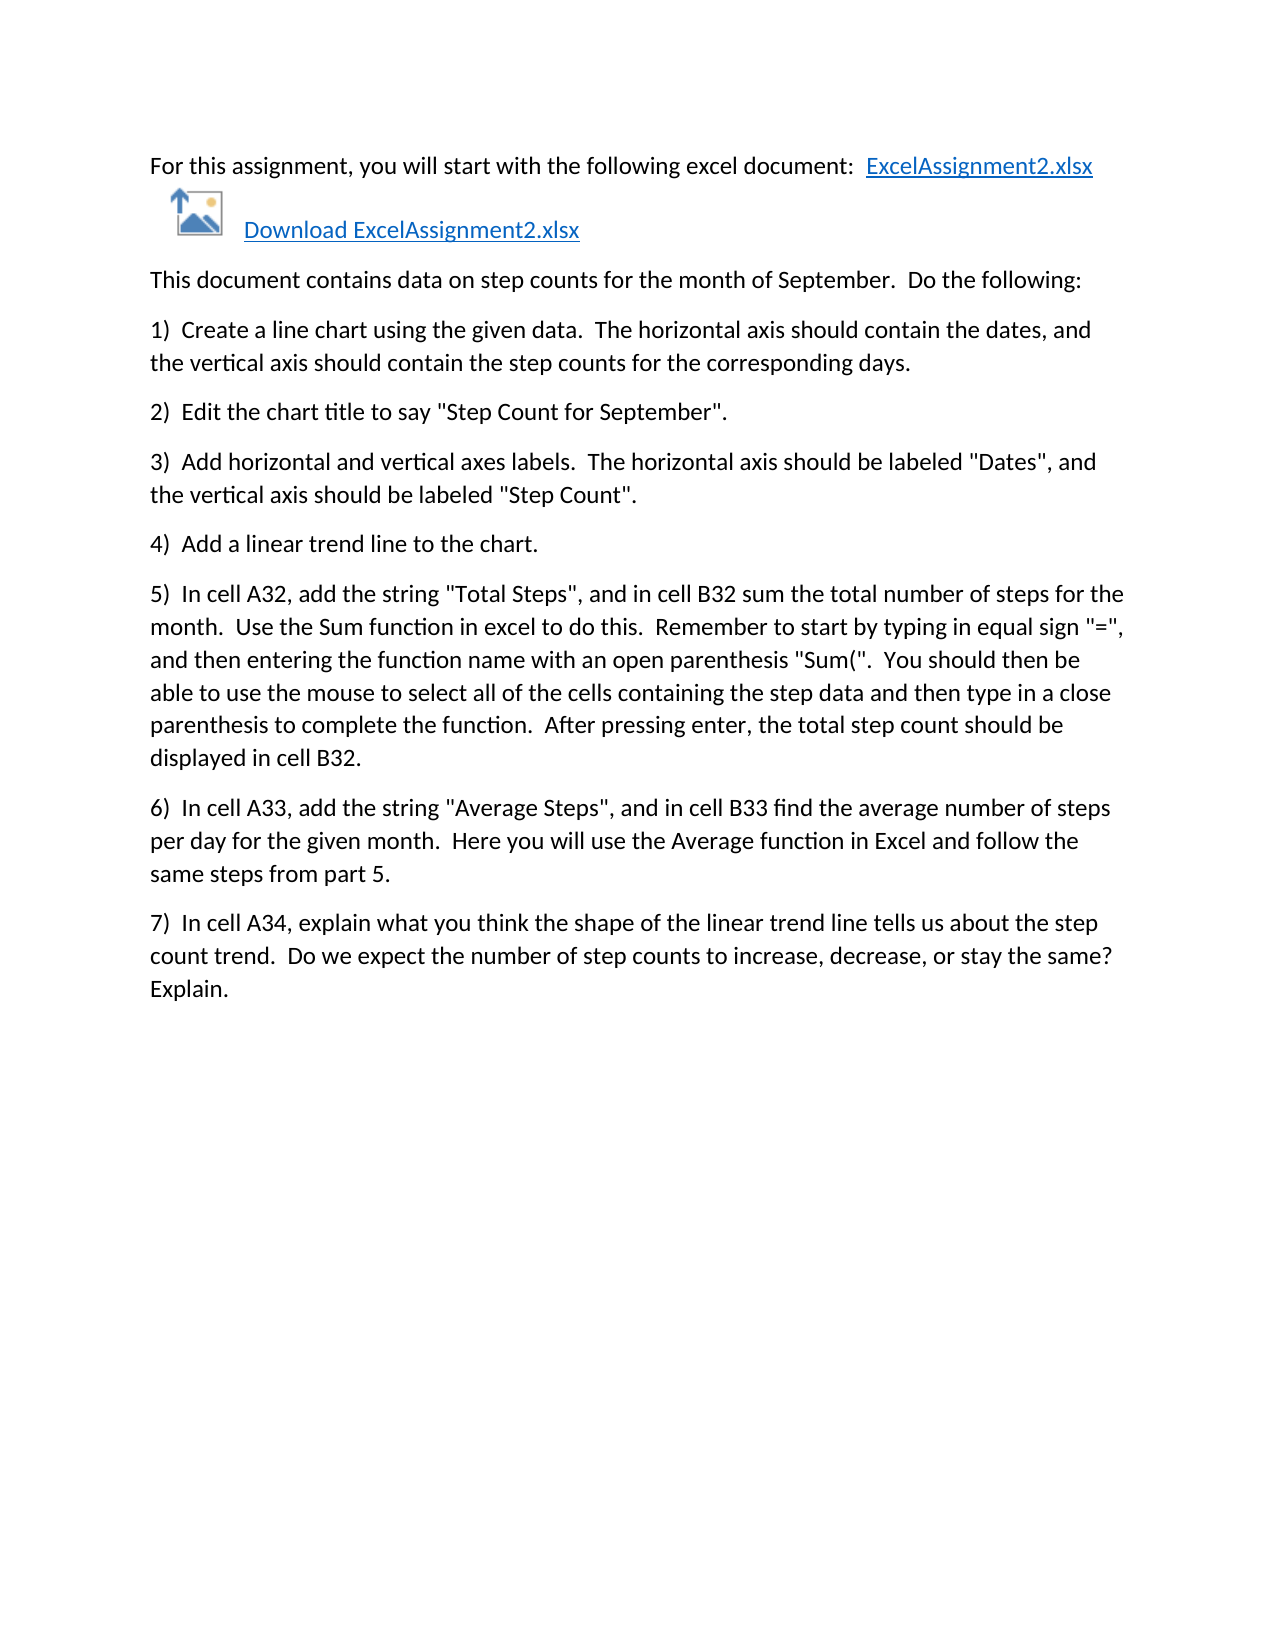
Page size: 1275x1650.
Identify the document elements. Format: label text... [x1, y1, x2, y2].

text 3) Add horizontal and vertical axes labels. The horizontal axis should be labeled "Dates", and the vertical axis should be labeled "Step Count". [150, 446, 1125, 509]
text 2) Edit the chart title to say "Step Count for September". [150, 396, 1125, 427]
text This document contains data on step counts for the month of September. Do the following: [150, 264, 1125, 295]
text For this assignment, you will start with the following excel document: ExcelAssignment2.xlsx Download ExcelAssignment2.xlsx [150, 150, 1125, 245]
text 4) Add a linear trend line to the chart. [150, 528, 1125, 559]
text 6) In cell A33, add the string "Average Steps", and in cell B33 find the average number of steps per day for the given month. Here you will use the Average function in Excel and follow the same steps from part 5. [150, 792, 1125, 888]
text 7) In cell A34, explain what you think the shape of the linear trend line tells us about the step count trend. Do we expect the number of step counts to increase, decrease, or stay the same? Explain. [150, 908, 1125, 1004]
text 1) Create a line chart using the given data. The horizontal axis should contain the dates, and the vertical axis should contain the step counts for the corresponding days. [150, 314, 1125, 377]
text 5) In cell A32, add the string "Total Steps", and in cell B32 sum the total number of steps for the month. Use the Sum function in excel to do this. Remember to start by typing in equal sign "=", and then entering the function name with an open parenthesis "Sum(". You should then be able to use the mouse to select all of the cells containing the step data and then type in a close parenthesis to complete the function. After pressing enter, the total step count should be displayed in cell B32. [150, 578, 1125, 773]
